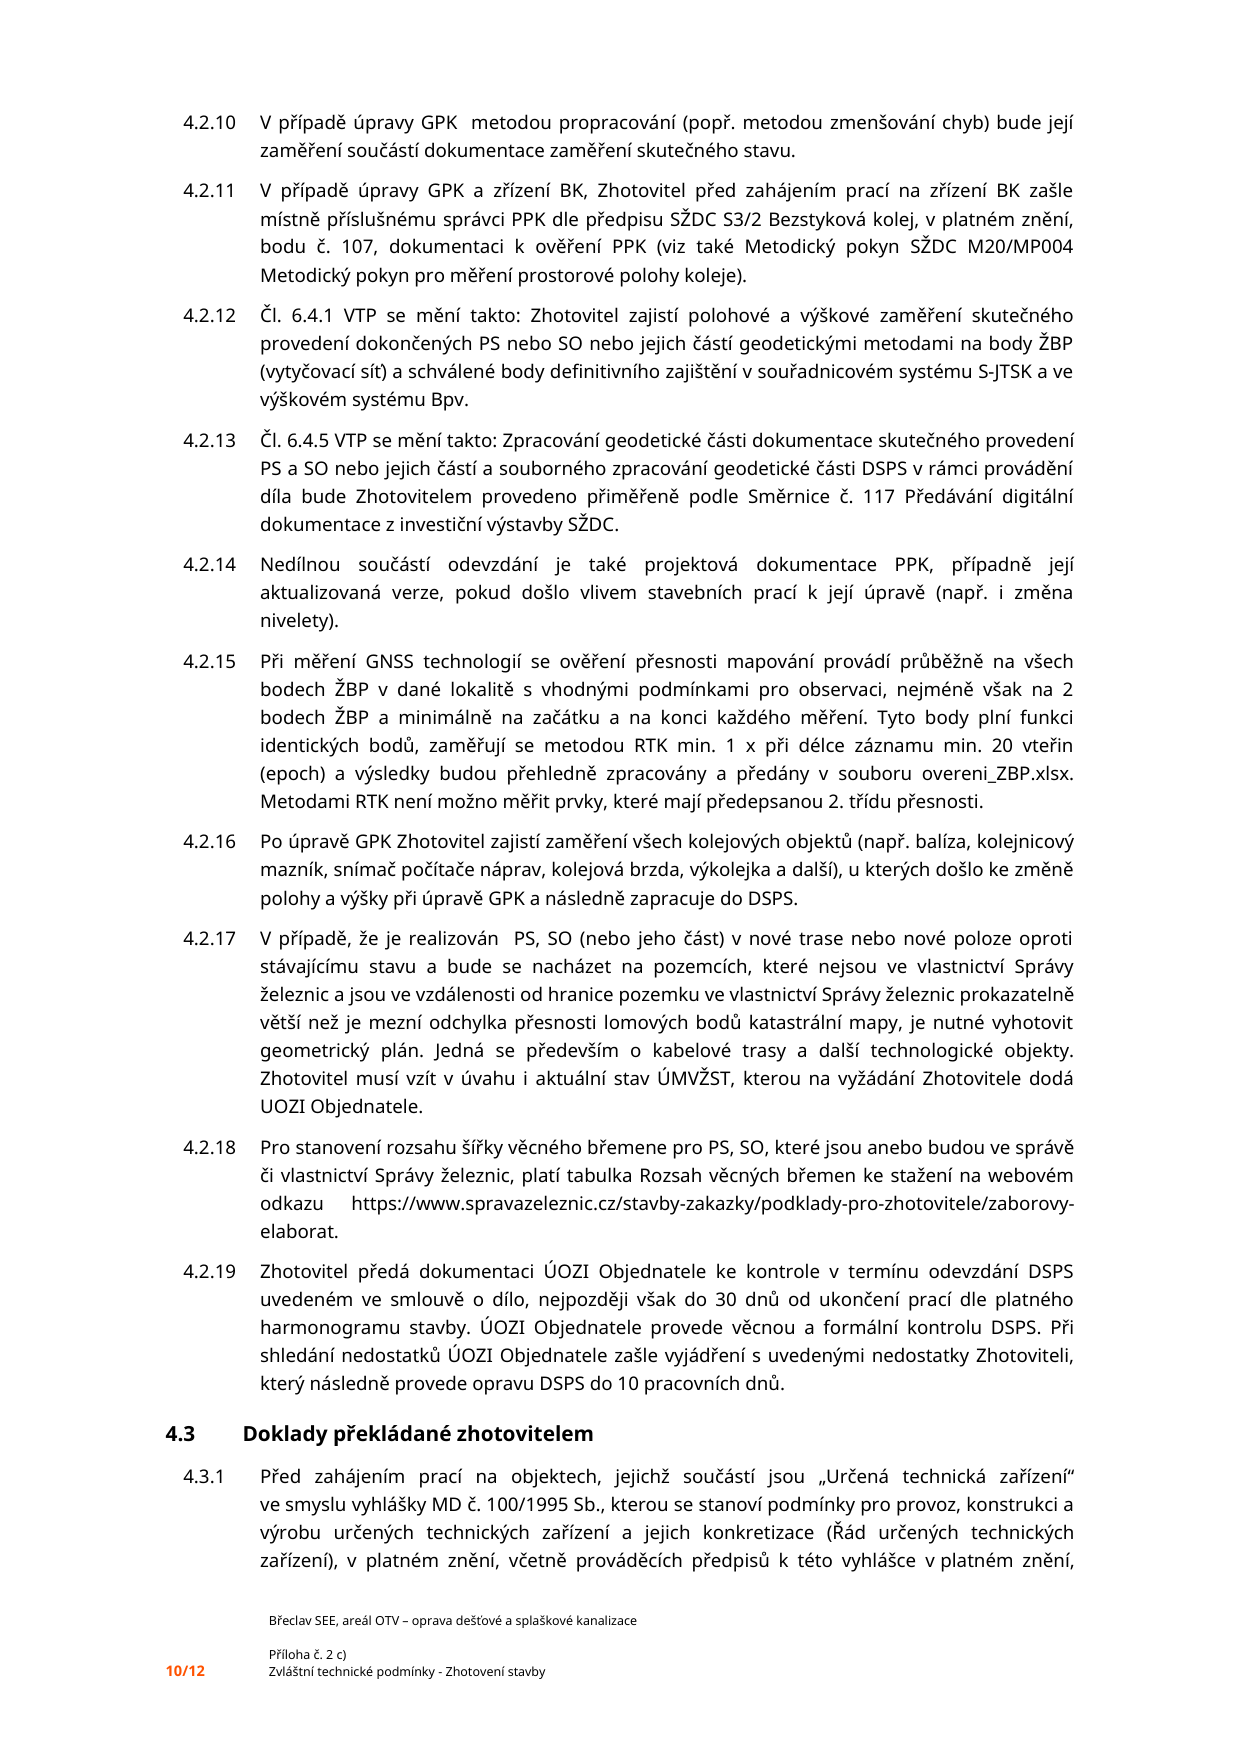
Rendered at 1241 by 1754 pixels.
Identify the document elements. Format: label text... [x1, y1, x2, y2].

text V případě úpravy GPK metodou propracování (popř. metodou zmenšování chyb) bude její zaměření součástí dokumentace zaměření skutečného stavu. [183, 109, 1075, 163]
text Po úpravě GPK Zhotovitel zajistí zaměření všech kolejových objektů (např. balíza, kolejnicový mazník, snímač počítače náprav, kolejová brzda, výkolejka a další), u kterých došlo ke změně polohy a výšky při úpravě GPK a následně zapracuje do DSPS. [183, 829, 1075, 910]
text Při měření GNSS technologií se ověření přesnosti mapování provádí průběžně na všech bodech ŽBP v dané lokalitě s vhodnými podmínkami pro observaci, nejméně však na 2 bodech ŽBP a minimálně na začátku a na konci každého měření. Tyto body plní funkci identických bodů, zaměřují se metodou RTK min. 1 x při délce záznamu min. 20 vteřin (epoch) a výsledky budou přehledně zpracovány a předány v souboru overeni_ZBP.xlsx. Metodami RTK není možno měřit prvky, které mají předepsanou 2. třídu přesnosti. [183, 648, 1075, 814]
text Doklady překládané zhotovitelem [165, 1419, 1075, 1448]
text V případě, že je realizován PS, SO (nebo jeho část) v nové trase nebo nové poloze oproti stávajícímu stavu a bude se nacházet na pozemcích, které nejsou ve vlastnictví Správy železnic a jsou ve vzdálenosti od hranice pozemku ve vlastnictví Správy železnic prokazatelně větší než je mezní odchylka přesnosti lomových bodů katastrální mapy, je nutné vyhotovit geometrický plán. Jedná se především o kabelové trasy a další technologické objekty. Zhotovitel musí vzít v úvahu i aktuální stav ÚMVŽST, kterou na vyžádání Zhotovitele dodá UOZI Objednatele. [183, 925, 1075, 1119]
text V případě úpravy GPK a zřízení BK, Zhotovitel před zahájením prací na zřízení BK zašle místně příslušnému správci PPK dle předpisu SŽDC S3/2 Bezstyková kolej, v platném znění, bodu č. 107, dokumentaci k ověření PPK (viz také Metodický pokyn SŽDC M20/MP004 Metodický pokyn pro měření prostorové polohy koleje). [183, 178, 1075, 287]
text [183, 1463, 1075, 1573]
text Zhotovitel předá dokumentaci ÚOZI Objednatele ke kontrole v termínu odevzdání DSPS uvedeném ve smlouvě o dílo, nejpozději však do 30 dnů od ukončení prací dle platného harmonogramu stavby. ÚOZI Objednatele provede věcnou a formální kontrolu DSPS. Při shledání nedostatků ÚOZI Objednatele zašle vyjádření s uvedenými nedostatky Zhotoviteli, který následně provede opravu DSPS do 10 pracovních dnů. [183, 1258, 1075, 1396]
text Nedílnou součástí odevzdání je také projektová dokumentace PPK, případně její aktualizovaná verze, pokud došlo vlivem stavebních prací k její úpravě (např. i změna nivelety). [183, 552, 1075, 633]
text Pro stanovení rozsahu šířky věcného břemene pro PS, SO, které jsou anebo budou ve správě či vlastnictví Správy železnic, platí tabulka Rozsah věcných břemen ke stažení na webovém odkazu https://www.spravazeleznic.cz/stavby-zakazky/podklady-pro-zhotovitele/zaborovy-elaborat. [183, 1134, 1075, 1243]
text Čl. 6.4.5 VTP se mění takto: Zpracování geodetické části dokumentace skutečného provedení PS a SO nebo jejich částí a souborného zpracování geodetické části DSPS v rámci provádění díla bude Zhotovitelem provedeno přiměřeně podle Směrnice č. 117 Předávání digitální dokumentace z investiční výstavby SŽDC. [183, 427, 1075, 537]
text Čl. 6.4.1 VTP se mění takto: Zhotovitel zajistí polohové a výškové zaměření skutečného provedení dokončených PS nebo SO nebo jejich částí geodetickými metodami na body ŽBP (vytyčovací síť) a schválené body definitivního zajištění v souřadnicovém systému S-JTSK a ve výškovém systému Bpv. [183, 302, 1075, 412]
